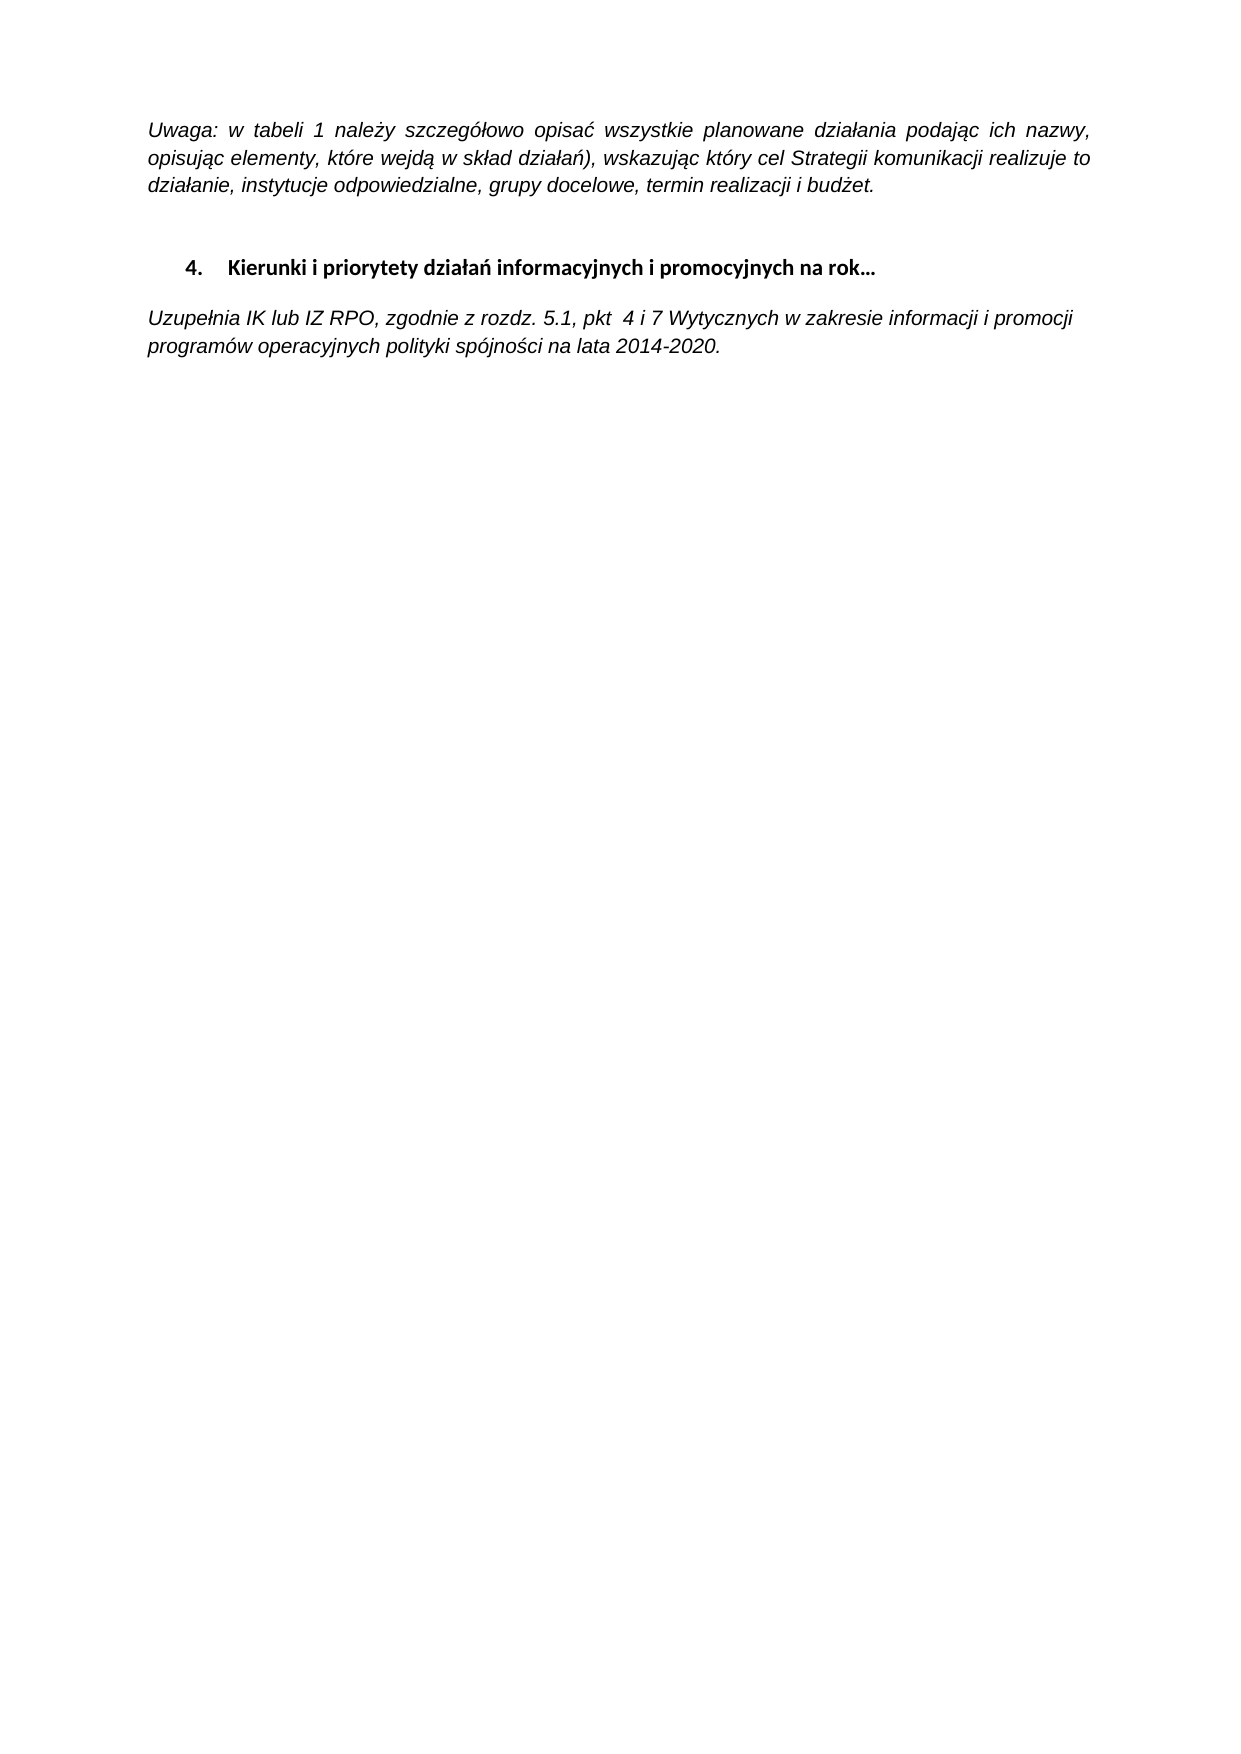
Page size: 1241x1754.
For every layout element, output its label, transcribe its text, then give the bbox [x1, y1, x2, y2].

list Kierunki i priorytety działań informacyjnych i promocyjnych na rok… [185, 253, 1092, 281]
text Uwaga: w tabeli 1 należy szczegółowo opisać wszystkie planowane działania podając ich nazwy, opisując elementy, które wejdą w skład działań), wskazując który cel Strategii komunikacji realizuje to działanie, instytucje odpowiedzialne, grupy docelowe, termin realizacji i budżet. [148, 118, 1092, 197]
text Uzupełnia IK lub IZ RPO, zgodnie z rozdz. 5.1, pkt 4 i 7 Wytycznych w zakresie informacji i promocji programów operacyjnych polityki spójności na lata 2014-2020. [148, 306, 1092, 358]
